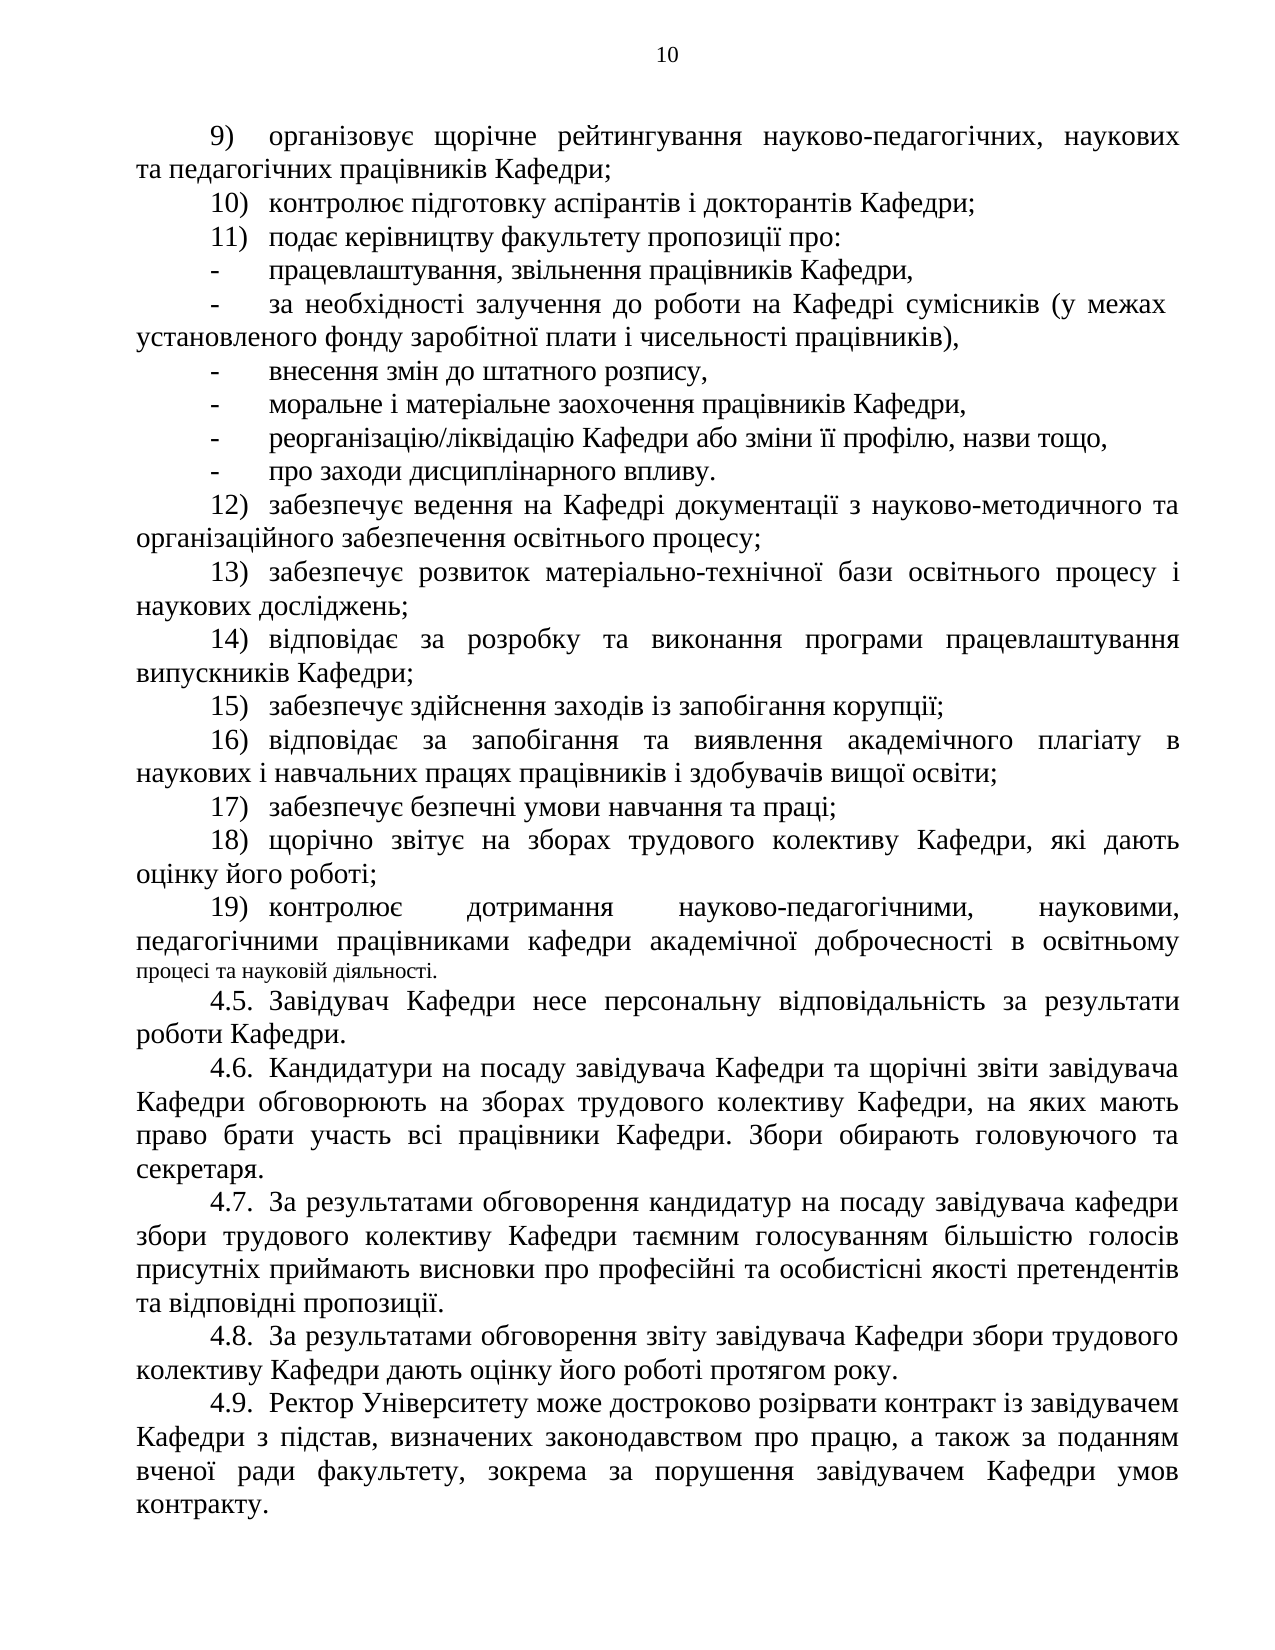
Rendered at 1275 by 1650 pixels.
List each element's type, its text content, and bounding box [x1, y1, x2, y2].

list відповідає за запобігання та виявлення академічного плагіату в наукових і навчальних працях працівників і здобувачів вищої освіти; [136, 722, 1180, 789]
list забезпечує здійснення заходів із запобігання корупції; [136, 688, 1198, 722]
list забезпечує безпечні умови навчання та праці; [136, 789, 1198, 822]
list За результатами обговорення кандидатур на посаду завідувача кафедри збори трудового колективу Кафедри таємним голосуванням більшістю голосів присутніх приймають висновки про професійні та особистісні якості претендентів та відповідні пропозиції. [136, 1184, 1180, 1318]
list моральне і матеріальне заохочення працівників Кафедри, [136, 386, 1198, 420]
list Кандидатури на посаду завідувача Кафедри та щорічні звіти завідувача Кафедри обговорюють на зборах трудового колективу Кафедри, на яких мають право брати участь всі працівники Кафедри. Збори обирають головуючого та секретаря. [136, 1050, 1180, 1184]
list забезпечує розвиток матеріально-технічної бази освітнього процесу і наукових досліджень; [136, 554, 1180, 621]
list Завідувач Кафедри несе персональну відповідальність за результати роботи Кафедри. [136, 983, 1180, 1050]
list за необхідності залучення до роботи на Кафедрі сумісників (у межах установленого фонду заробітної плати і чисельності працівників), [136, 286, 1180, 353]
list контролює підготовку аспірантів і докторантів Кафедри; [136, 185, 1198, 219]
list подає керівництву факультету пропозиції про: [136, 219, 1180, 252]
list Ректор Університету може достроково розірвати контракт із завідувачем Кафедри з підстав, визначених законодавством про працю, а також за поданням вченої ради факультету, зокрема за порушення завідувачем Кафедри умов контракту. [136, 1386, 1180, 1520]
list реорганізацію/ліквідацію Кафедри або зміни її профілю, назви тощо, [136, 420, 1198, 453]
list про заходи дисциплінарного впливу. [136, 453, 1198, 487]
list внесення змін до штатного розпису, [136, 353, 1198, 386]
list забезпечує ведення на Кафедрі документації з науково-методичного та організаційного забезпечення освітнього процесу; [136, 487, 1180, 554]
list працевлаштування, звільнення працівників Кафедри, [136, 252, 1198, 286]
list організовує щорічне рейтингування науково-педагогічних, наукових та педагогічних працівників Кафедри; [136, 118, 1180, 185]
list За результатами обговорення звіту завідувача Кафедри збори трудового колективу Кафедри дають оцінку його роботі протягом року. [136, 1318, 1180, 1386]
list щорічно звітує на зборах трудового колективу Кафедри, які дають оцінку його роботі; [136, 822, 1180, 889]
list відповідає за розробку та виконання програми працевлаштування випускників Кафедри; [136, 621, 1179, 688]
list контролює дотримання науково-педагогічними, науковими, педагогічними працівниками кафедри академічної доброчесності в освітньому процесі та науковій діяльності. [136, 889, 1180, 983]
